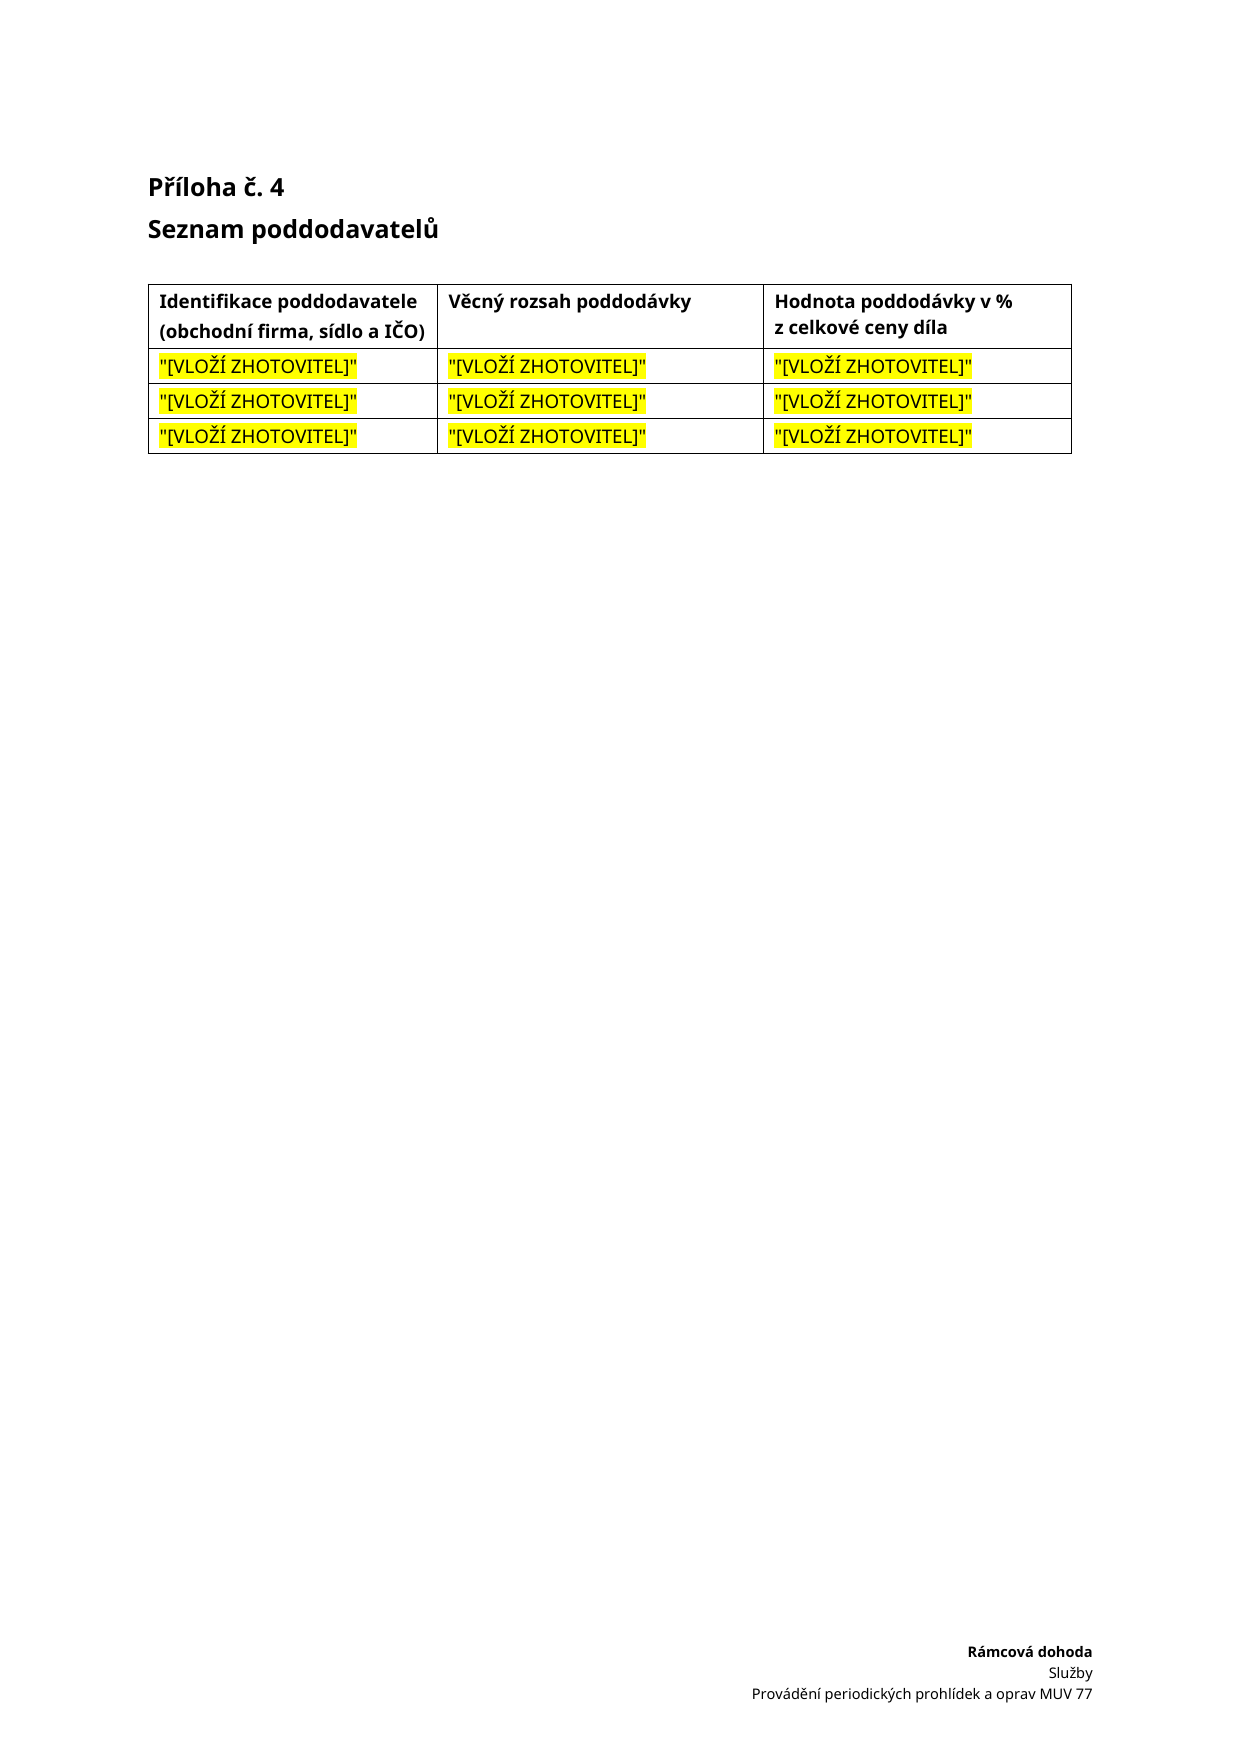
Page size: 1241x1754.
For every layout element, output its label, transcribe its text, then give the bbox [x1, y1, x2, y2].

table_cell "[VLOŽÍ ZHOTOVITEL]" [149, 419, 437, 453]
table_cell "[VLOŽÍ ZHOTOVITEL]" [764, 349, 1071, 383]
text Seznam poddodavatelů [148, 215, 1093, 244]
table_cell "[VLOŽÍ ZHOTOVITEL]" [149, 384, 437, 418]
table_cell "[VLOŽÍ ZHOTOVITEL]" [438, 384, 763, 418]
table_cell "[VLOŽÍ ZHOTOVITEL]" [438, 419, 763, 453]
table_cell "[VLOŽÍ ZHOTOVITEL]" [764, 419, 1071, 453]
table_header Hodnota poddodávky v % z celkové ceny díla [764, 285, 1071, 348]
table_cell "[VLOŽÍ ZHOTOVITEL]" [149, 349, 437, 383]
table_cell "[VLOŽÍ ZHOTOVITEL]" [438, 349, 763, 383]
table_header Identifikace poddodavatele (obchodní firma, sídlo a IČO) [149, 285, 437, 348]
table_header Věcný rozsah poddodávky [438, 285, 763, 348]
table_cell "[VLOŽÍ ZHOTOVITEL]" [764, 384, 1071, 418]
text Příloha č. 4 [148, 173, 1093, 202]
